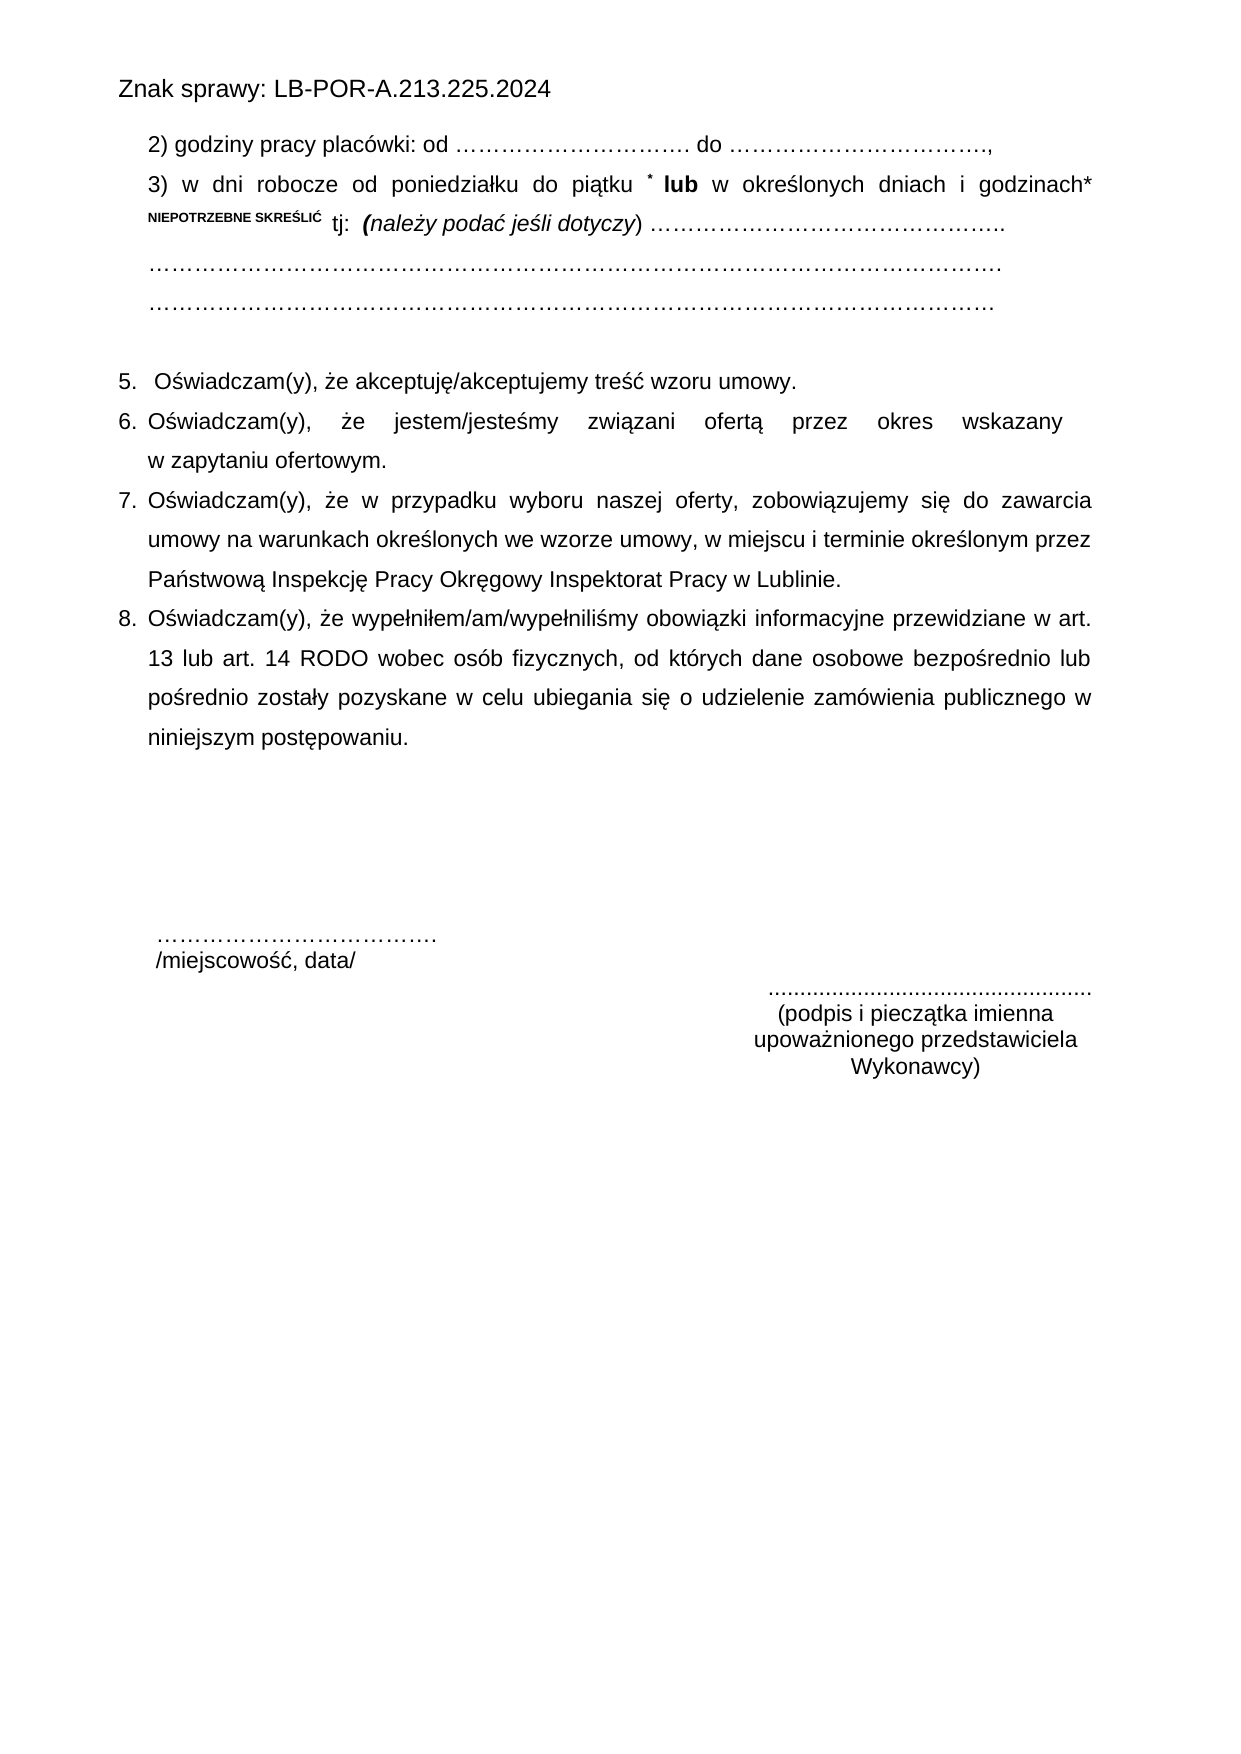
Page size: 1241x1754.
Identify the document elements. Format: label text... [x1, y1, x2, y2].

text 5. Oświadczam(y), że akceptuję/akceptujemy treść wzoru umowy. [118, 368, 1092, 394]
text 6. Oświadczam(y), że jestem/jesteśmy związani ofertą przez okres wskazany w zapytaniu ofertowym. [118, 408, 1092, 473]
text (podpis i pieczątka imienna upoważnionego przedstawiciela Wykonawcy) [738, 1000, 1092, 1079]
text ………………………………………………………………………………………………… [148, 289, 1092, 316]
text 2) godziny pracy placówki: od …………………………. do ……………………………., [118, 131, 1092, 158]
text ................................................... [118, 973, 1092, 1000]
text 3) w dni robocze od poniedziałku do piątku * lub w określonych dniach i godzinach* NIEPOTRZEBNE SKREŚLIĆ tj: (należy podać jeśli dotyczy) ……………………………………….. [118, 171, 1092, 237]
text 8. Oświadczam(y), że wypełniłem/am/wypełniliśmy obowiązki informacyjne przewidziane w art. 13 lub art. 14 RODO wobec osób fizycznych, od których dane osobowe bezpośrednio lub pośrednio zostały pozyskane w celu ubiegania się o udzielenie zamówienia publicznego w niniejszym postępowaniu. [118, 605, 1092, 750]
text ………………………………. [118, 921, 1092, 947]
text …………………………………………………………………………………………………. [148, 250, 1092, 276]
text 7. Oświadczam(y), że w przypadku wyboru naszej oferty, zobowiązujemy się do zawarcia umowy na warunkach określonych we wzorze umowy, w miejscu i terminie określonym przez Państwową Inspekcję Pracy Okręgowy Inspektorat Pracy w Lublinie. [118, 487, 1092, 592]
text /miejscowość, data/ [118, 947, 1092, 973]
